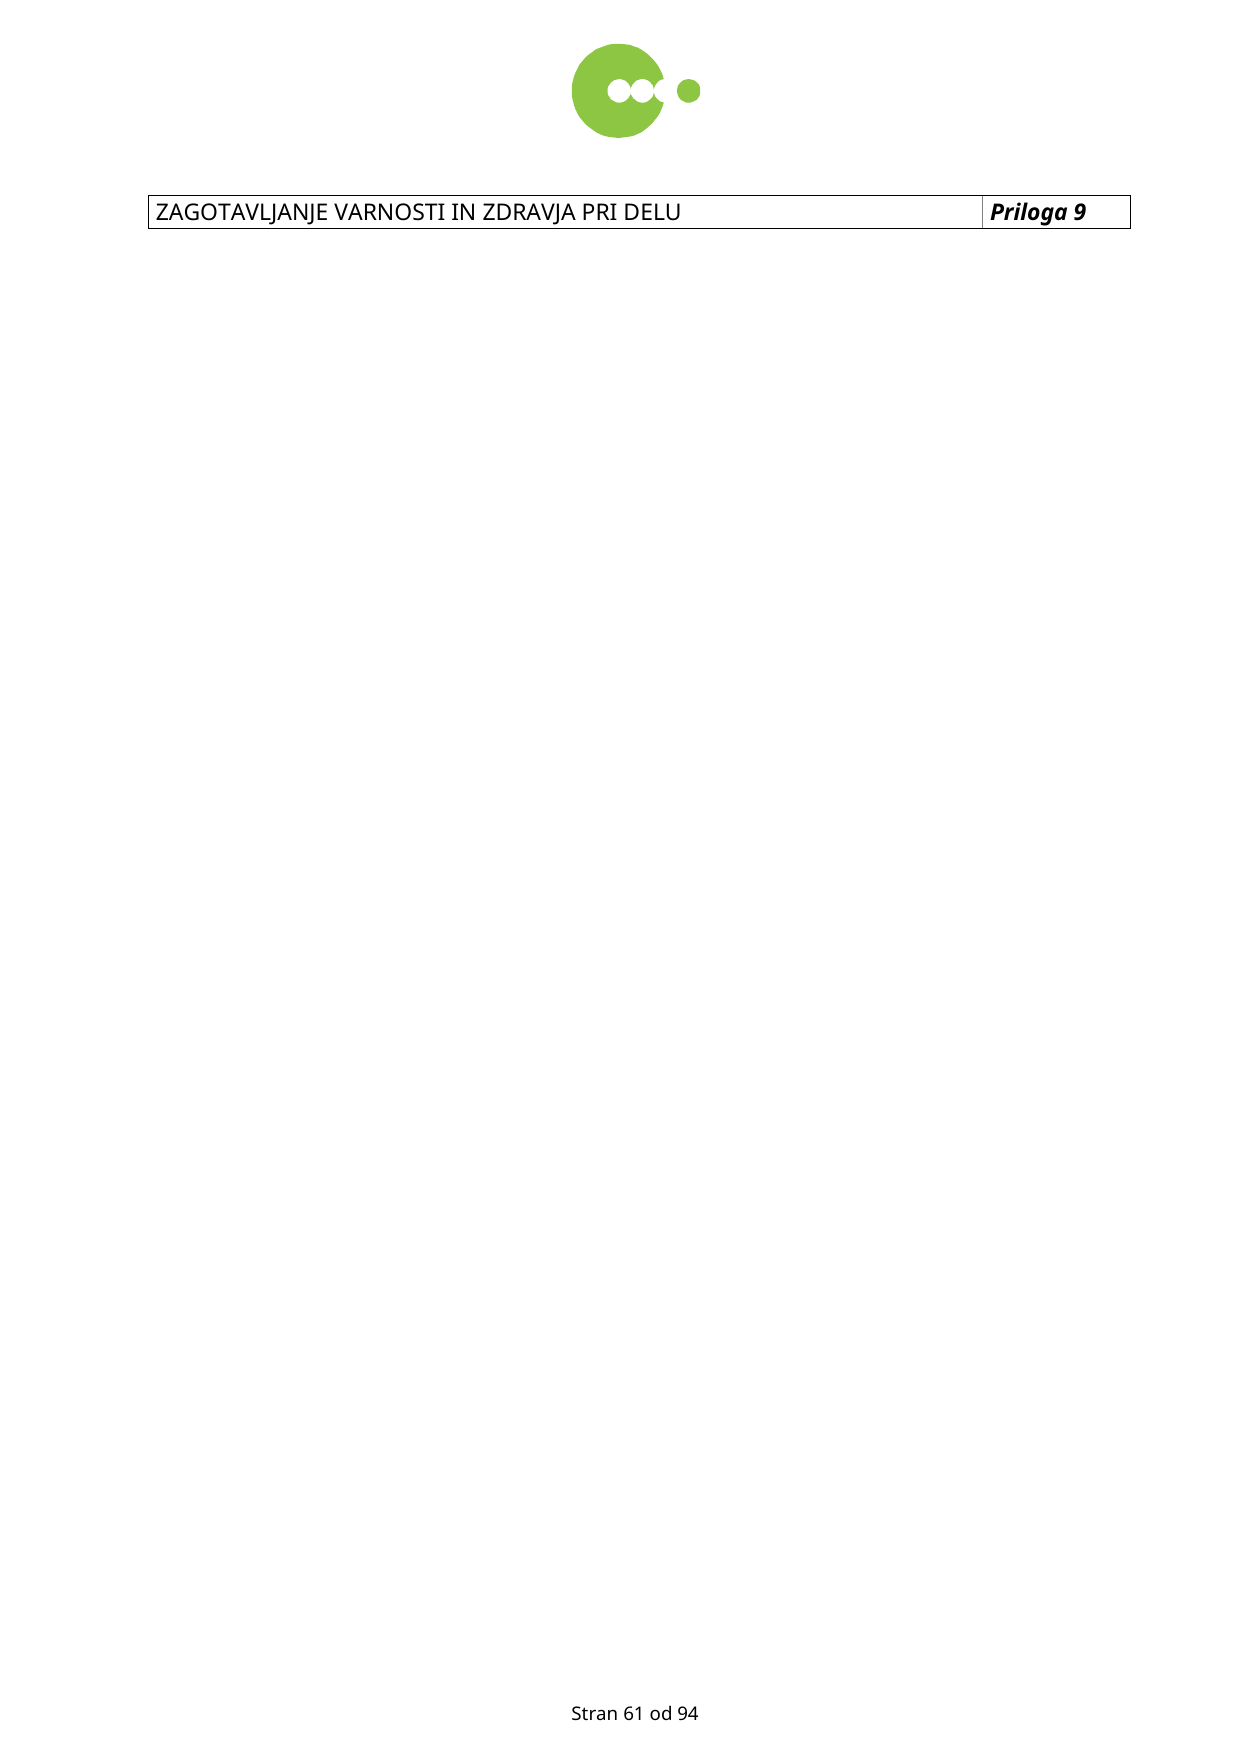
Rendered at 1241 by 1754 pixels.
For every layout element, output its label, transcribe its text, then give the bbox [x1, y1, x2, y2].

table_header ZAGOTAVLJANJE VARNOSTI IN ZDRAVJA PRI DELU [149, 196, 982, 227]
table_header Priloga 9 [983, 196, 1130, 227]
